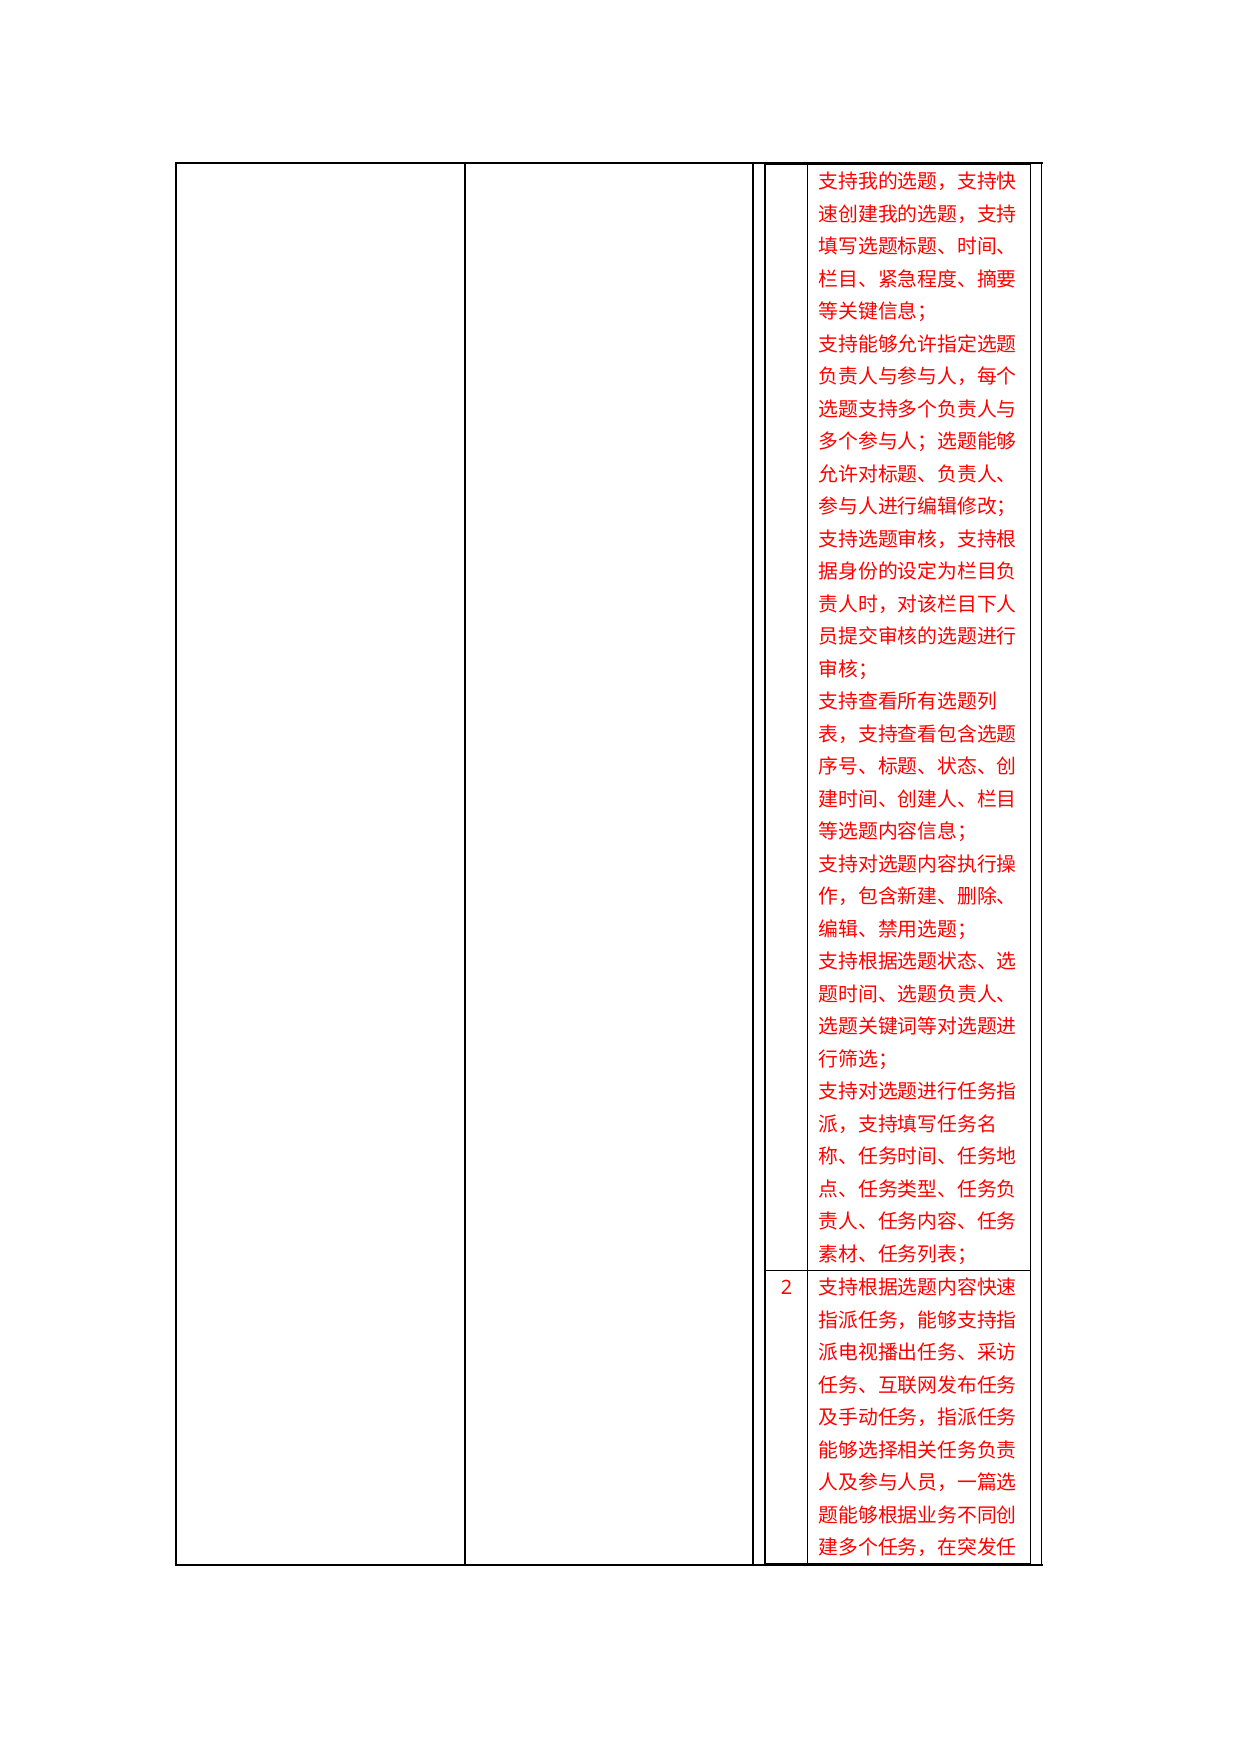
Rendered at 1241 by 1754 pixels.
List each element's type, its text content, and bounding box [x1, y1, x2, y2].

table_cell [754, 164, 764, 1564]
table_cell [808, 165, 1030, 1270]
table_cell 1 [177, 164, 464, 1564]
table_cell [466, 164, 752, 1564]
table_cell [766, 1271, 807, 1563]
table_cell [766, 165, 807, 1270]
table_cell [808, 1271, 1030, 1563]
table_cell [1031, 164, 1041, 1564]
